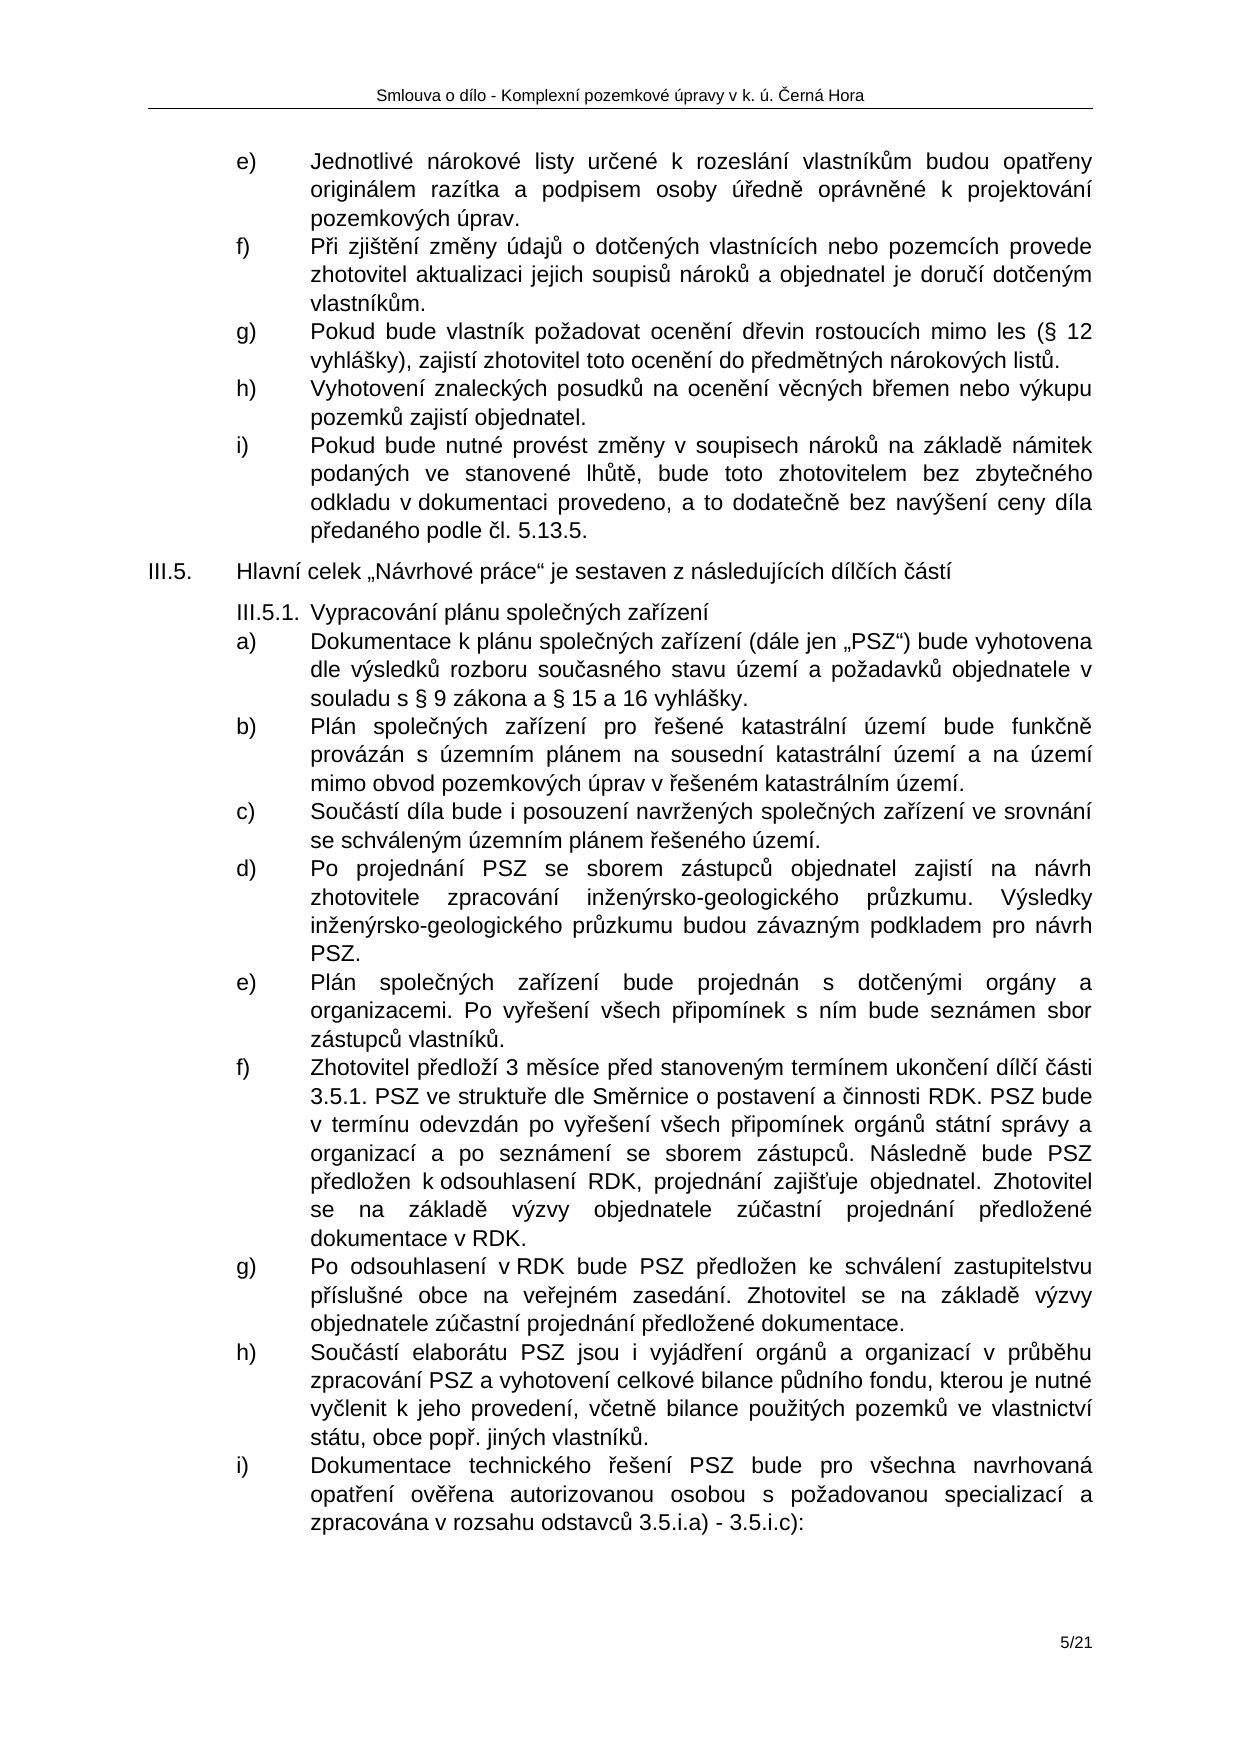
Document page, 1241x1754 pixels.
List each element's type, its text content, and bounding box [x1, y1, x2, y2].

text Vypracování plánu společných zařízení [236, 599, 1093, 626]
text Vyhotovení znaleckých posudků na ocenění věcných břemen nebo výkupu pozemků zajistí objednatel. [236, 375, 1093, 430]
text Součástí díla bude i posouzení navržených společných zařízení ve srovnání se schváleným územním plánem řešeného území. [236, 798, 1093, 853]
text Plán společných zařízení pro řešené katastrální území bude funkčně provázán s územním plánem na sousední katastrální území a na území mimo obvod pozemkových úprav v řešeném katastrálním území. [236, 713, 1093, 796]
text Zhotovitel předloží 3 měsíce před stanoveným termínem ukončení dílčí části 3.5.1. PSZ ve struktuře dle Směrnice o postavení a činnosti RDK. PSZ bude v termínu odevzdán po vyřešení všech připomínek orgánů státní správy a organizací a po seznámení se sborem zástupců. Následně bude PSZ předložen k odsouhlasení RDK, projednání zajišťuje objednatel. Zhotovitel se na základě výzvy objednatele zúčastní projednání předložené dokumentace v RDK. [236, 1054, 1093, 1251]
text Jednotlivé nárokové listy určené k rozeslání vlastníkům budou opatřeny originálem razítka a podpisem osoby úředně oprávněné k projektování pozemkových úprav. [236, 148, 1093, 231]
text Při zjištění změny údajů o dotčených vlastnících nebo pozemcích provede zhotovitel aktualizaci jejich soupisů nároků a objednatel je doručí dotčeným vlastníkům. [236, 233, 1093, 316]
text Součástí elaborátu PSZ jsou i vyjádření orgánů a organizací v průběhu zpracování PSZ a vyhotovení celkové bilance půdního fondu, kterou je nutné vyčlenit k jeho provedení, včetně bilance použitých pozemků ve vlastnictví státu, obce popř. jiných vlastníků. [236, 1338, 1093, 1450]
text Plán společných zařízení bude projednán s dotčenými orgány a organizacemi. Po vyřešení všech připomínek s ním bude seznámen sbor zástupců vlastníků. [236, 969, 1093, 1052]
text Pokud bude vlastník požadovat ocenění dřevin rostoucích mimo les (§ 12 vyhlášky), zajistí zhotovitel toto ocenění do předmětných nárokových listů. [236, 318, 1093, 373]
text Po odsouhlasení v RDK bude PSZ předložen ke schválení zastupitelstvu příslušné obce na veřejném zasedání. Zhotovitel se na základě výzvy objednatele zúčastní projednání předložené dokumentace. [236, 1253, 1093, 1336]
text Pokud bude nutné provést změny v soupisech nároků na základě námitek podaných ve stanovené lhůtě, bude toto zhotovitelem bez zbytečného odkladu v dokumentaci provedeno, a to dodatečně bez navýšení ceny díla předaného podle čl. 5.13.5. [236, 432, 1093, 544]
text Dokumentace k plánu společných zařízení (dále jen „PSZ“) bude vyhotovena dle výsledků rozboru současného stavu území a požadavků objednatele v souladu s § 9 zákona a § 15 a 16 vyhlášky. [236, 628, 1093, 711]
list Hlavní celek „Návrhové práce“ je sestaven z následujících dílčích částí [148, 558, 1093, 584]
text Po projednání PSZ se sborem zástupců objednatel zajistí na návrh zhotovitele zpracování inženýrsko-geologického průzkumu. Výsledky inženýrsko-geologického průzkumu budou závazným podkladem pro návrh PSZ. [236, 855, 1093, 967]
text Dokumentace technického řešení PSZ bude pro všechna navrhovaná opatření ověřena autorizovanou osobou s požadovanou specializací a zpracována v rozsahu odstavců 3.5.i.a) - 3.5.i.c): [236, 1452, 1093, 1536]
